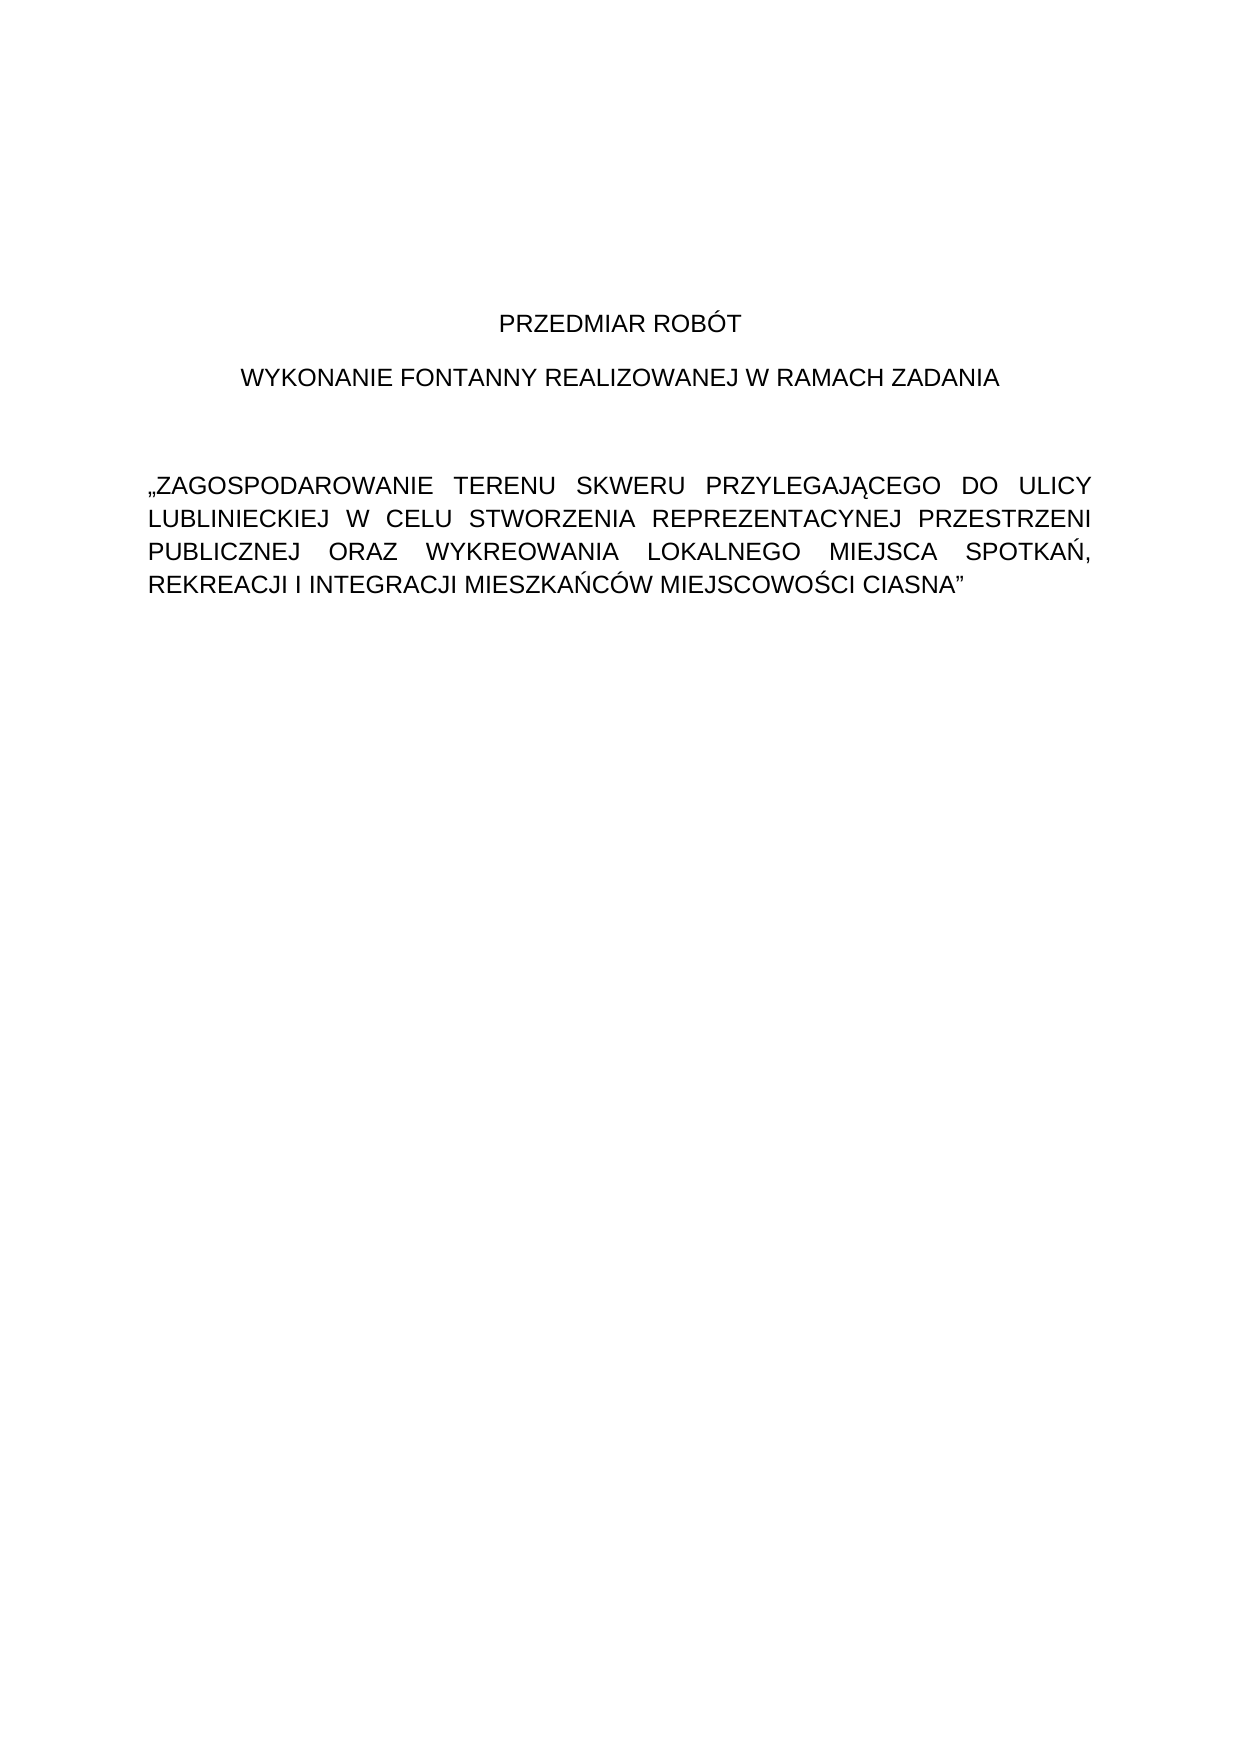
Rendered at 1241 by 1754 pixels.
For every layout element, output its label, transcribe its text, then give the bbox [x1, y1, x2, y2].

text „ZAGOSPODAROWANIE TERENU SKWERU PRZYLEGAJĄCEGO DO ULICY LUBLINIECKIEJ W CELU STWORZENIA REPREZENTACYNEJ PRZESTRZENI PUBLICZNEJ ORAZ WYKREOWANIA LOKALNEGO MIEJSCA SPOTKAŃ, REKREACJI I INTEGRACJI MIESZKAŃCÓW MIEJSCOWOŚCI CIASNA” [148, 471, 1093, 598]
text WYKONANIE FONTANNY REALIZOWANEJ W RAMACH ZADANIA [148, 363, 1093, 392]
text PRZEDMIAR ROBÓT [148, 309, 1093, 338]
